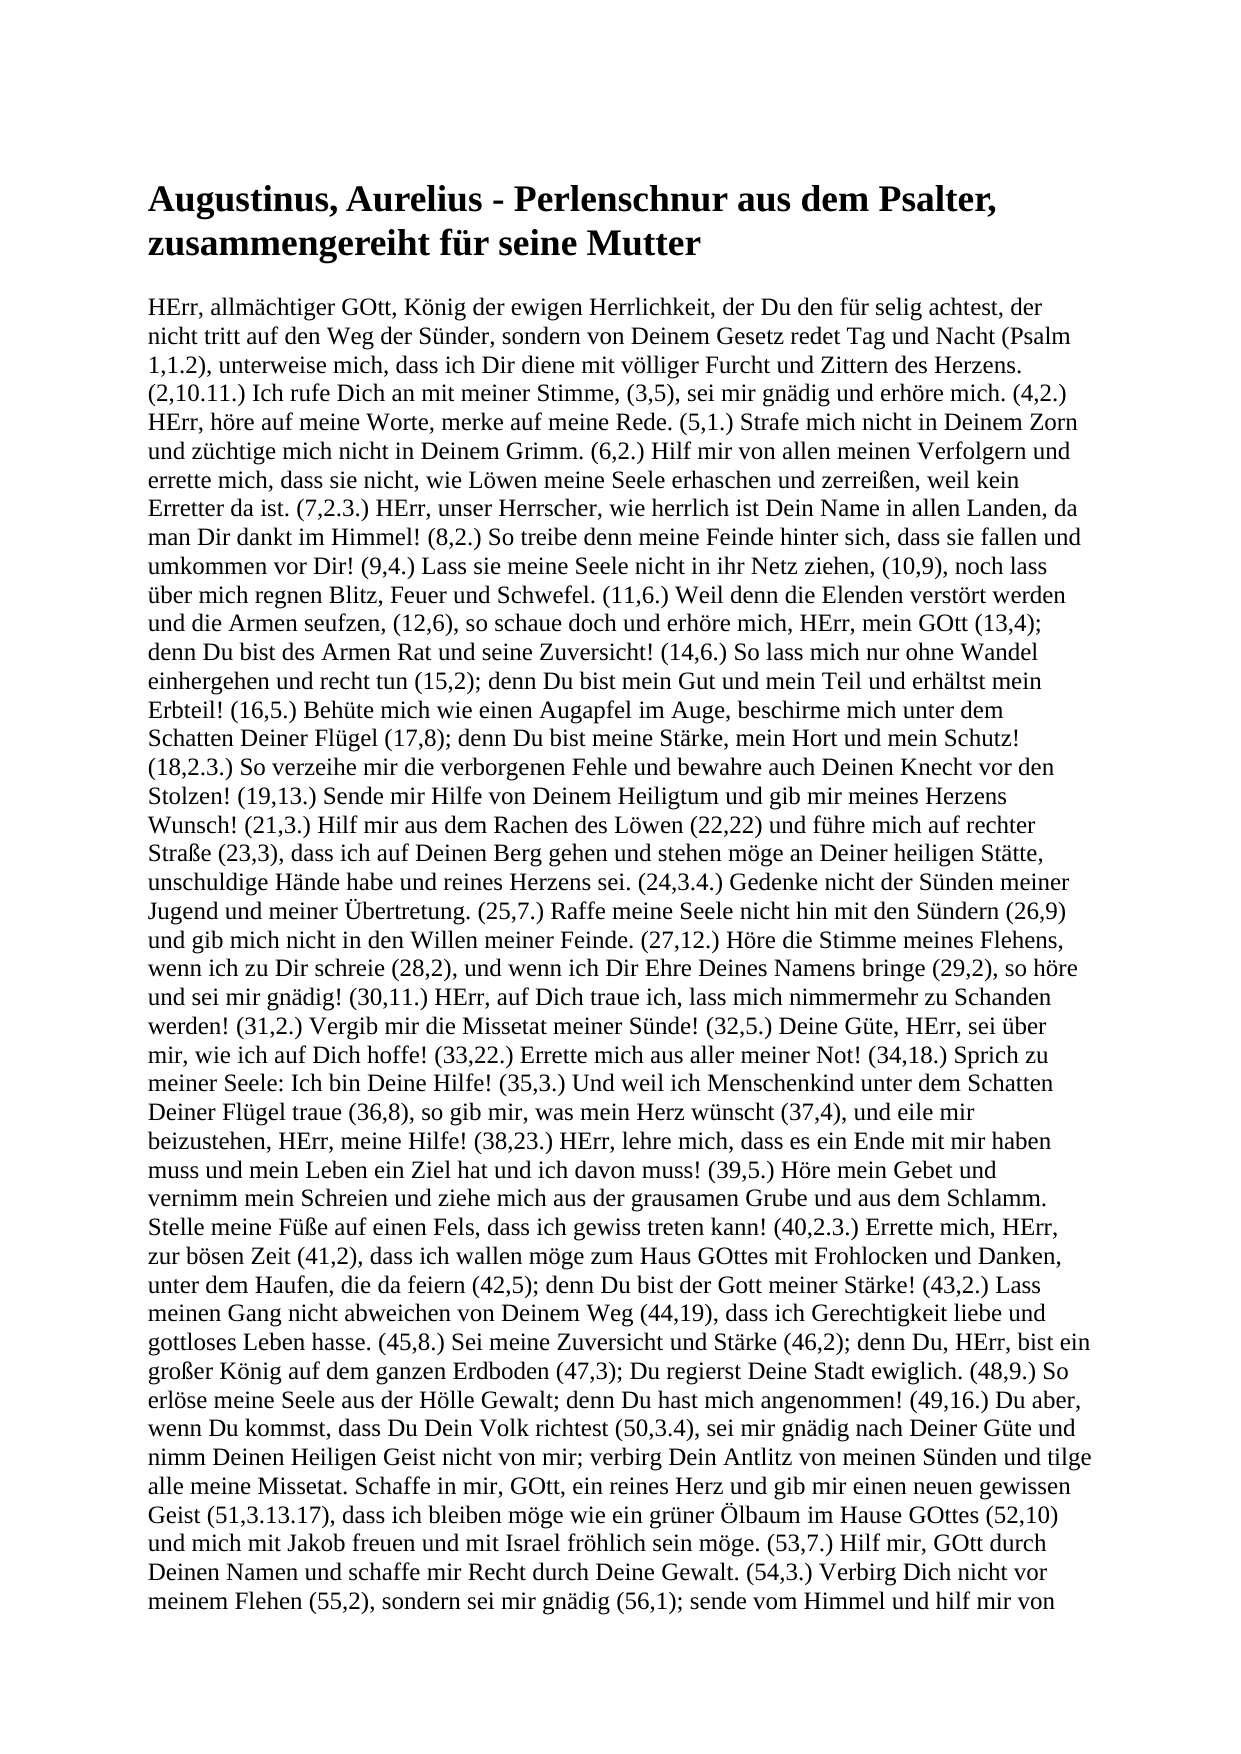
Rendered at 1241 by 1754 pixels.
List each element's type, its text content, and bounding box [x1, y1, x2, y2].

subtitle Augustinus, Aurelius - Perlenschnur aus dem Psalter, zusammengereiht für seine Mutter [148, 177, 1093, 263]
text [148, 292, 1093, 1615]
